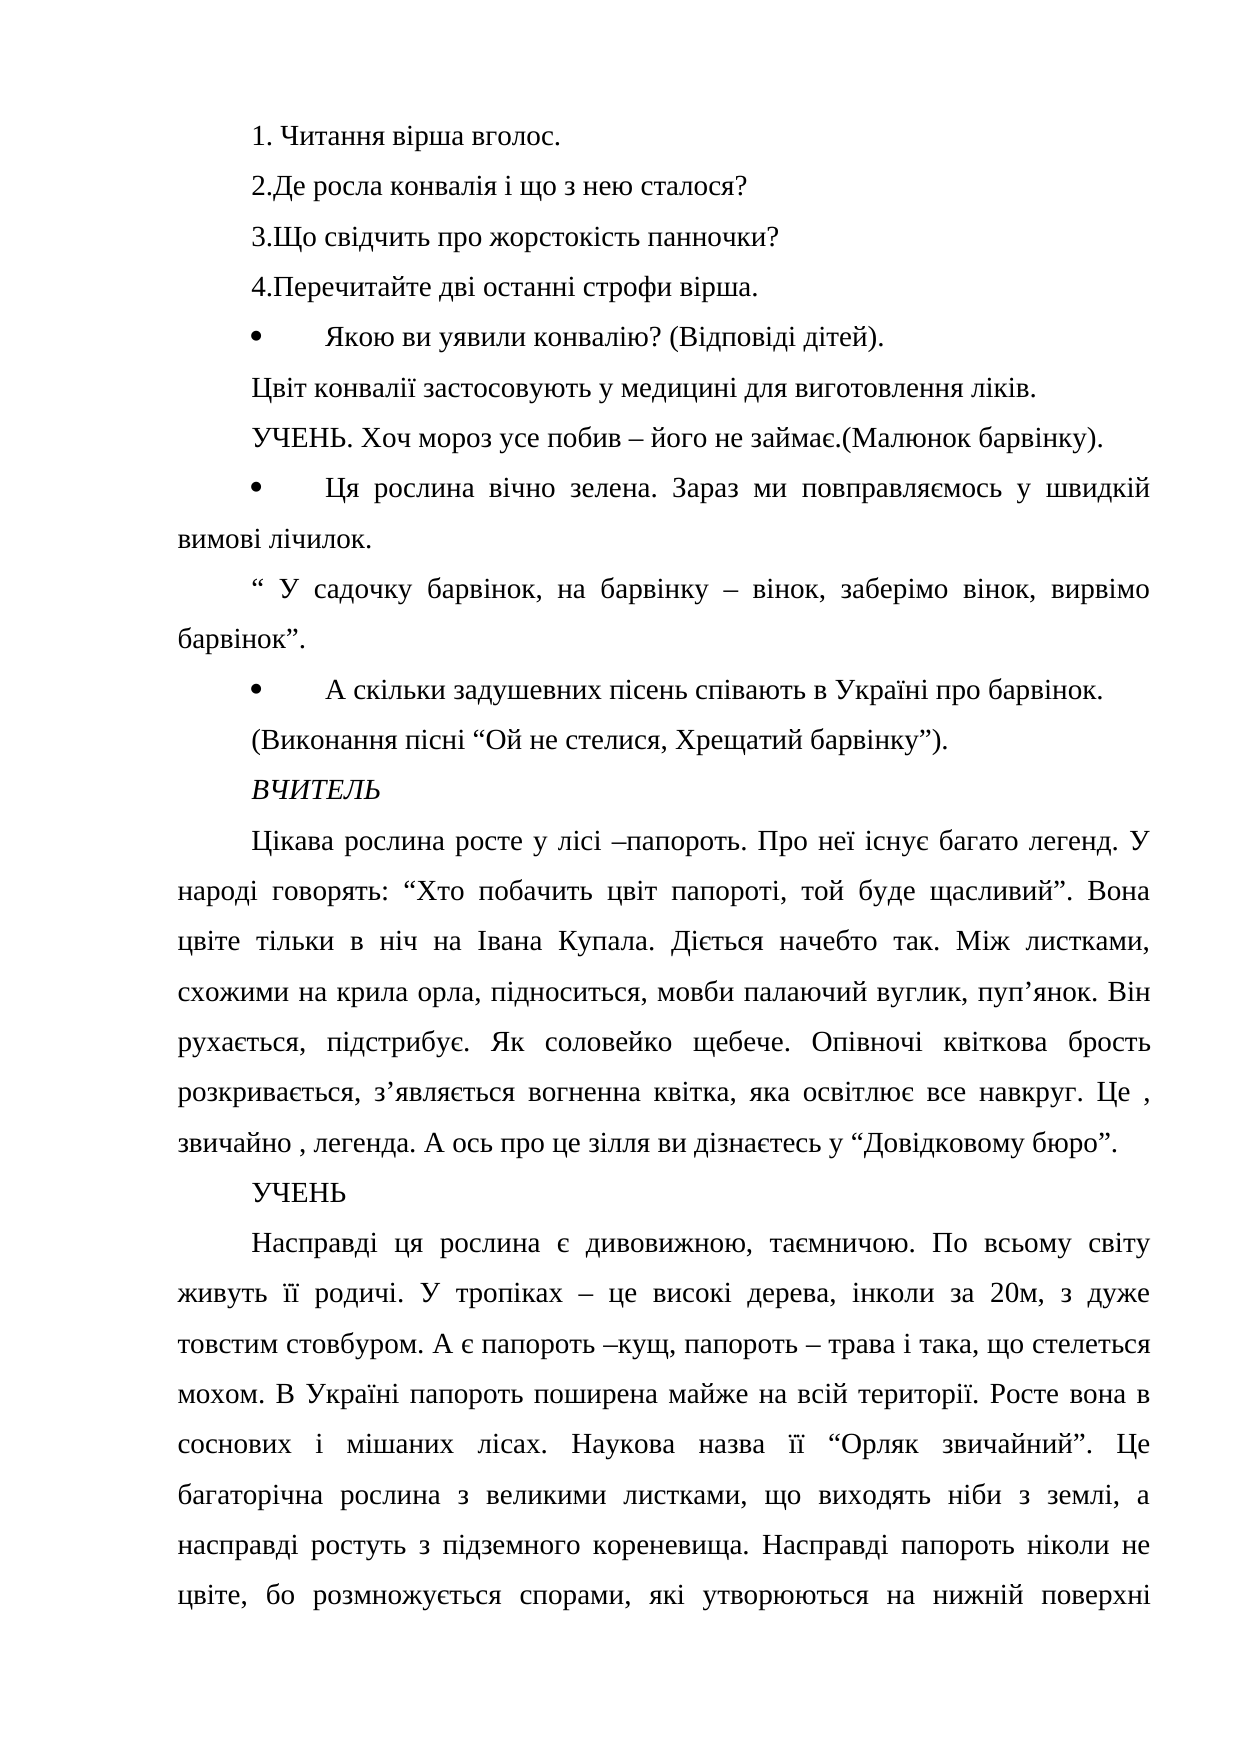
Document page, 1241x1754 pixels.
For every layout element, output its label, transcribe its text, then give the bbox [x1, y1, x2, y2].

text “ У садочку барвінок, на барвінку – вінок, заберімо вінок, вирвімо барвінок”. [177, 571, 1152, 655]
subtitle УЧЕНЬ [177, 1175, 1152, 1208]
text Цвіт конвалії застосовують у медицині для виготовлення ліків. [177, 370, 1152, 403]
subtitle ВЧИТЕЛЬ [177, 772, 1152, 806]
list А скільки задушевних пісень співають в Україні про барвінок. [177, 672, 1152, 705]
text 4.Перечитайте дві останні строфи вірша. [177, 269, 1152, 303]
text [177, 1225, 1152, 1611]
text УЧЕНЬ. Хоч мороз усе побив – його не займає.(Малюнок барвінку). [177, 420, 1152, 454]
list (Виконання пісні “Ой не стелися, Хрещатий барвінку”). [177, 722, 1152, 756]
text Цікава рослина росте у лісі –папороть. Про неї існує багато легенд. У народі говорять: “Хто побачить цвіт папороті, той буде щасливий”. Вона цвіте тільки в ніч на Івана Купала. Діється начебто так. Між листками, схожими на крила орла, підноситься, мовби палаючий вуглик, пуп’янок. Він рухається, підстрибує. Як соловейко щебече. Опівночі квіткова брость розкривається, з’являється вогненна квітка, яка освітлює все навкруг. Це , звичайно , легенда. А ось про це зілля ви дізнаєтесь у “Довідковому бюро”. [177, 823, 1152, 1158]
text 1. Читання вірша вголос. [177, 118, 1152, 152]
text 3.Що свідчить про жорстокість панночки? [177, 219, 1152, 252]
list Ця рослина вічно зелена. Зараз ми повправляємось у швидкій вимові лічилок. [177, 470, 1152, 554]
text 2.Де росла конвалія і що з нею сталося? [177, 168, 1152, 202]
list Якою ви уявили конвалію? (Відповіді дітей). [177, 319, 1152, 353]
